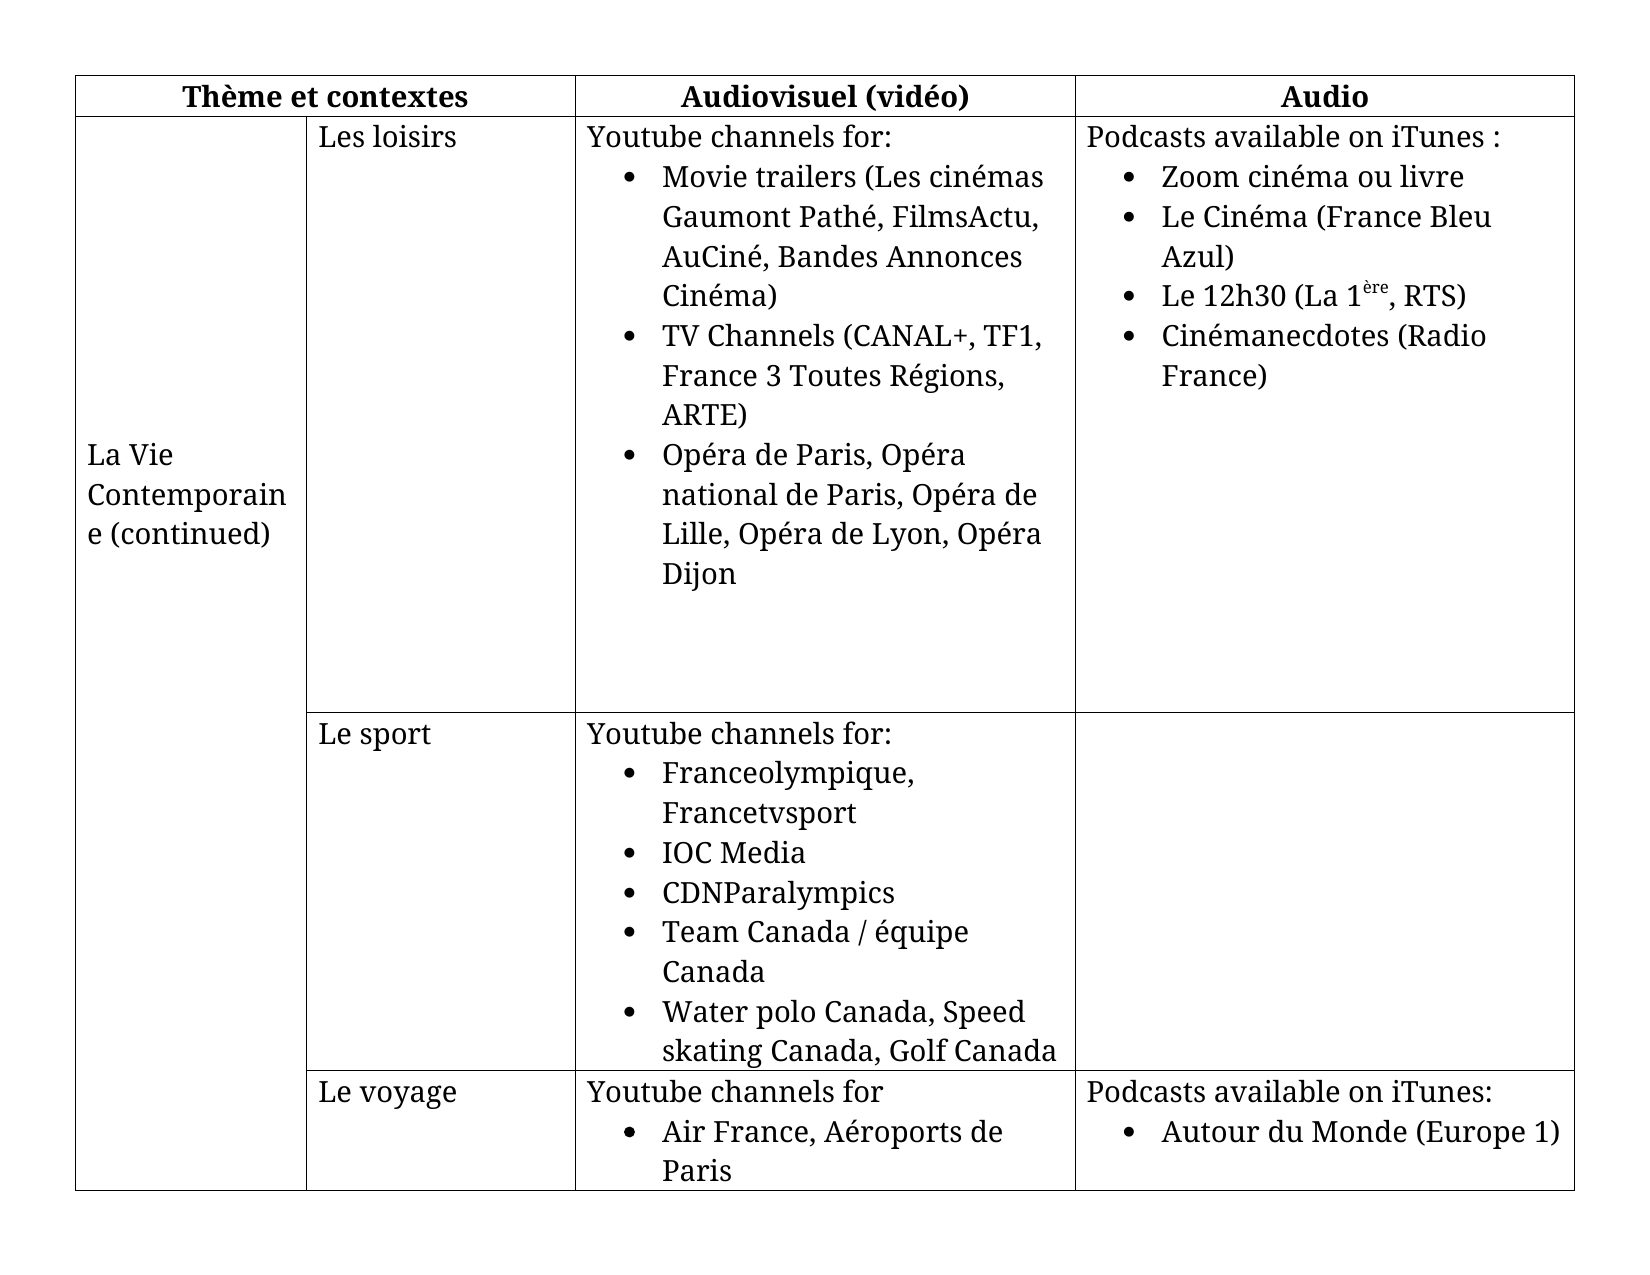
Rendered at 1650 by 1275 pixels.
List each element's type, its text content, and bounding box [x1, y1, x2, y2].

table_cell Le voyage [307, 1071, 575, 1190]
table_cell Les loisirs [307, 117, 575, 712]
table_cell Le sport [307, 713, 575, 1070]
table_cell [76, 117, 306, 1190]
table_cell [1076, 1071, 1574, 1190]
table_cell [1076, 713, 1574, 1070]
table_cell Podcasts available on iTunes : Zoom cinéma ou livre Le Cinéma (France Bleu Azul) Le 12h30 (La 1ère, RTS) Cinémanecdotes (Radio France) [1076, 117, 1574, 712]
table_cell Youtube channels for: Franceolympique, Francetvsport IOC Media CDNParalympics Team Canada / équipe Canada Water polo Canada, Speed skating Canada, Golf Canada [576, 713, 1075, 1070]
table_cell Youtube channels for: Movie trailers (Les cinémas Gaumont Pathé, FilmsActu, AuCiné, Bandes Annonces Cinéma) TV Channels (CANAL+, TF1, France 3 Toutes Régions, ARTE) Opéra de Paris, Opéra national de Paris, Opéra de Lille, Opéra de Lyon, Opéra Dijon [576, 117, 1075, 712]
table_header Audiovisuel (vidéo) [576, 76, 1075, 116]
table_header Audio [1076, 76, 1574, 116]
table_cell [576, 1071, 1075, 1190]
table_header Thème et contextes [76, 76, 575, 116]
